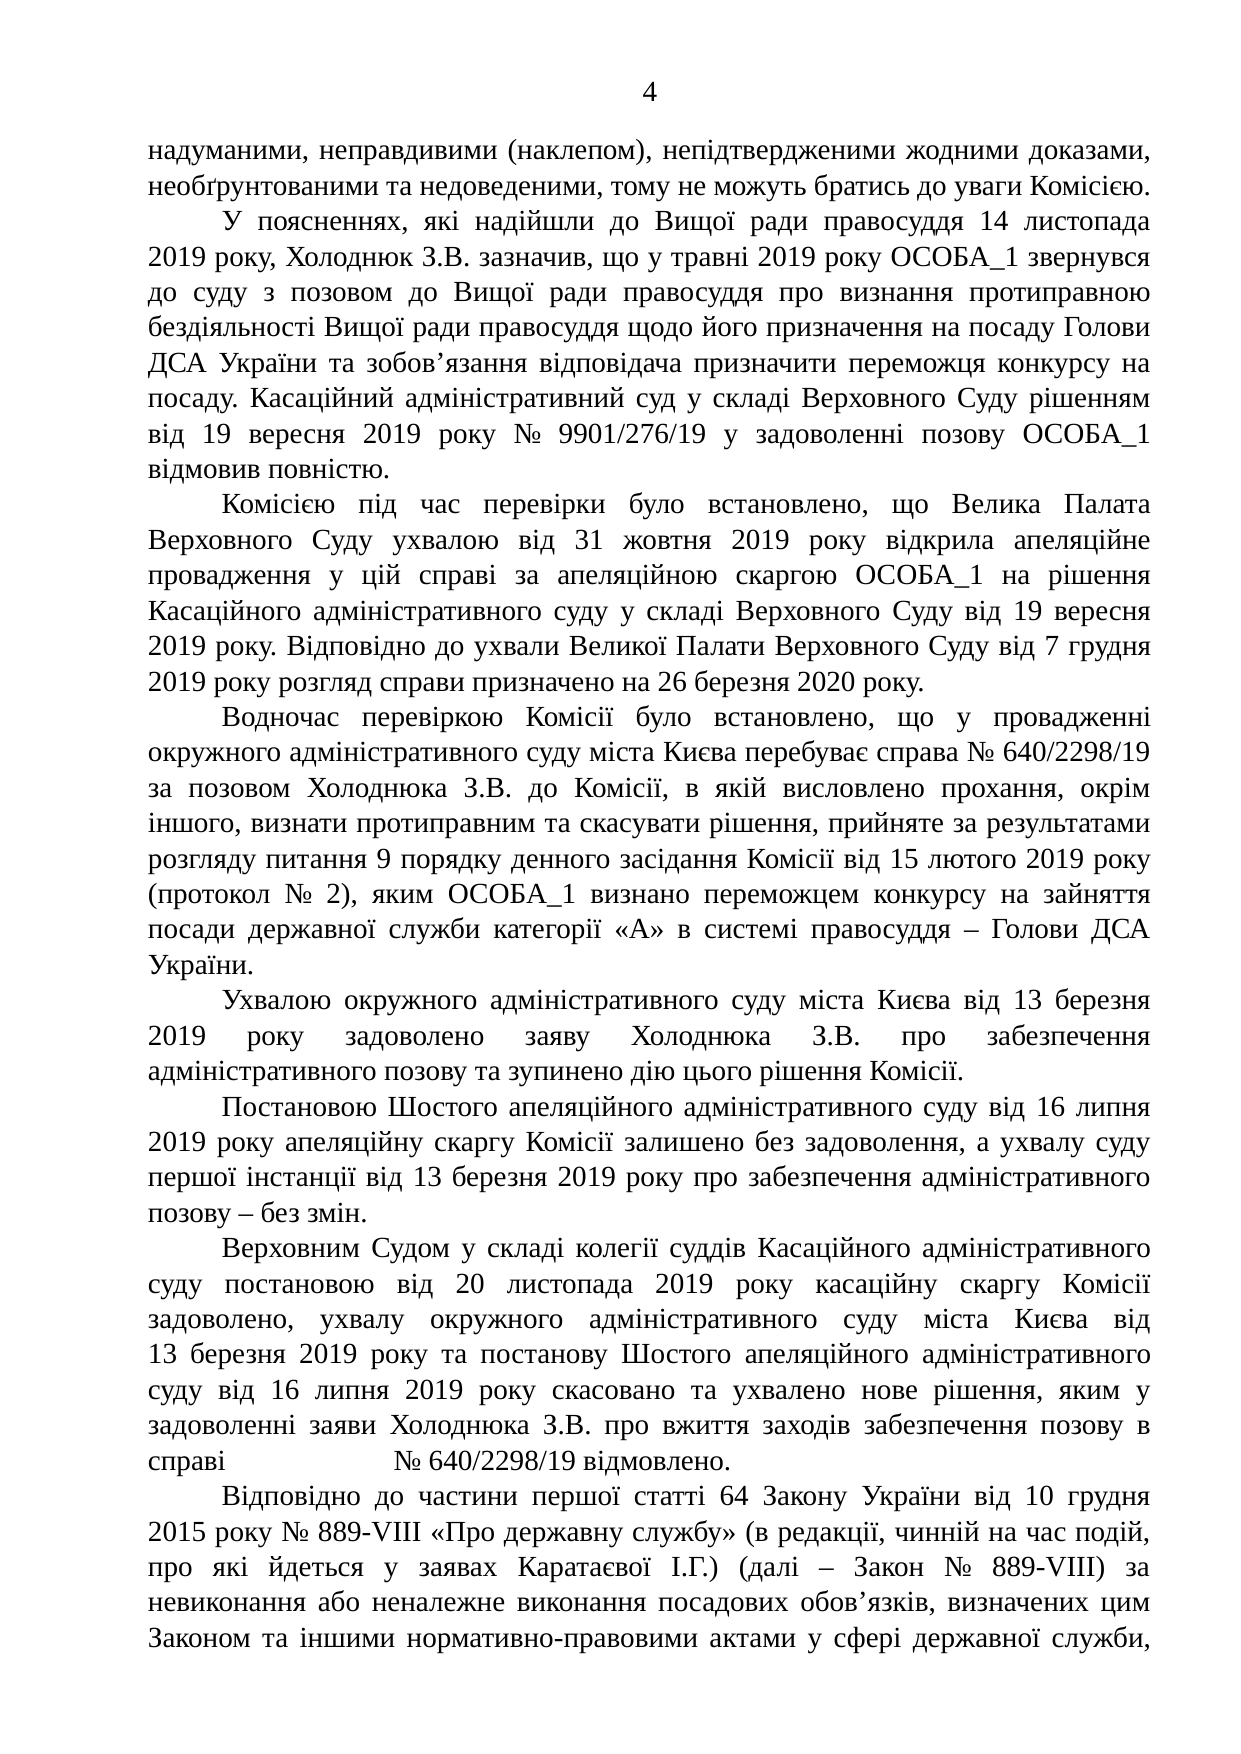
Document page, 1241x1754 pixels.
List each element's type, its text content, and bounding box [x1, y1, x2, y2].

text Верховним Судом у складі колегії суддів Касаційного адміністративного суду постановою від 20 листопада 2019 року касаційну скаргу Комісії задоволено, ухвалу окружного адміністративного суду міста Києва від 13 березня 2019 року та постанову Шостого апеляційного адміністративного суду від 16 липня 2019 року скасовано та ухвалено нове рішення, яким у задоволенні заяви Холоднюка З.В. про вжиття заходів забезпечення позову в справі № 640/2298/19 відмовлено. [148, 1229, 1152, 1477]
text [148, 1477, 1152, 1654]
text Комісією під час перевірки було встановлено, що Велика Палата Верховного Суду ухвалою від 31 жовтня 2019 року відкрила апеляційне провадження у цій справі за апеляційною скаргою ОСОБА_1 на рішення Касаційного адміністративного суду у складі Верховного Суду від 19 вересня 2019 року. Відповідно до ухвали Великої Палати Верховного Суду від 7 грудня 2019 року розгляд справи призначено на 26 березня 2020 року. [148, 486, 1152, 698]
text Ухвалою окружного адміністративного суду міста Києва від 13 березня 2019 року задоволено заяву Холоднюка З.В. про забезпечення адміністративного позову та зупинено дію цього рішення Комісії. [148, 981, 1152, 1088]
text Постановою Шостого апеляційного адміністративного суду від 16 липня 2019 року апеляційну скаргу Комісії залишено без задоволення, а ухвалу суду першої інстанції від 13 березня 2019 року про забезпечення адміністративного позову – без змін. [148, 1088, 1152, 1229]
text Водночас перевіркою Комісії було встановлено, що у провадженні окружного адміністративного суду міста Києва перебуває справа № 640/2298/19 за позовом Холоднюка З.В. до Комісії, в якій висловлено прохання, окрім іншого, визнати протиправним та скасувати рішення, прийняте за результатами розгляду питання 9 порядку денного засідання Комісії від 15 лютого 2019 року (протокол № 2), яким ОСОБА_1 визнано переможцем конкурсу на зайняття посади державної служби категорії «А» в системі правосуддя – Голови ДСА України. [148, 698, 1152, 981]
text У поясненнях, які надійшли до Вищої ради правосуддя 14 листопада 2019 року, Холоднюк З.В. зазначив, що у травні 2019 року ОСОБА_1 звернувся до суду з позовом до Вищої ради правосуддя про визнання протиправною бездіяльності Вищої ради правосуддя щодо його призначення на посаду Голови ДСА України та зобов’язання відповідача призначити переможця конкурсу на посаду. Касаційний адміністративний суд у складі Верховного Суду рішенням від 19 вересня 2019 року № 9901/276/19 у задоволенні позову ОСОБА_1 відмовив повністю. [148, 202, 1152, 486]
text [148, 131, 1152, 202]
